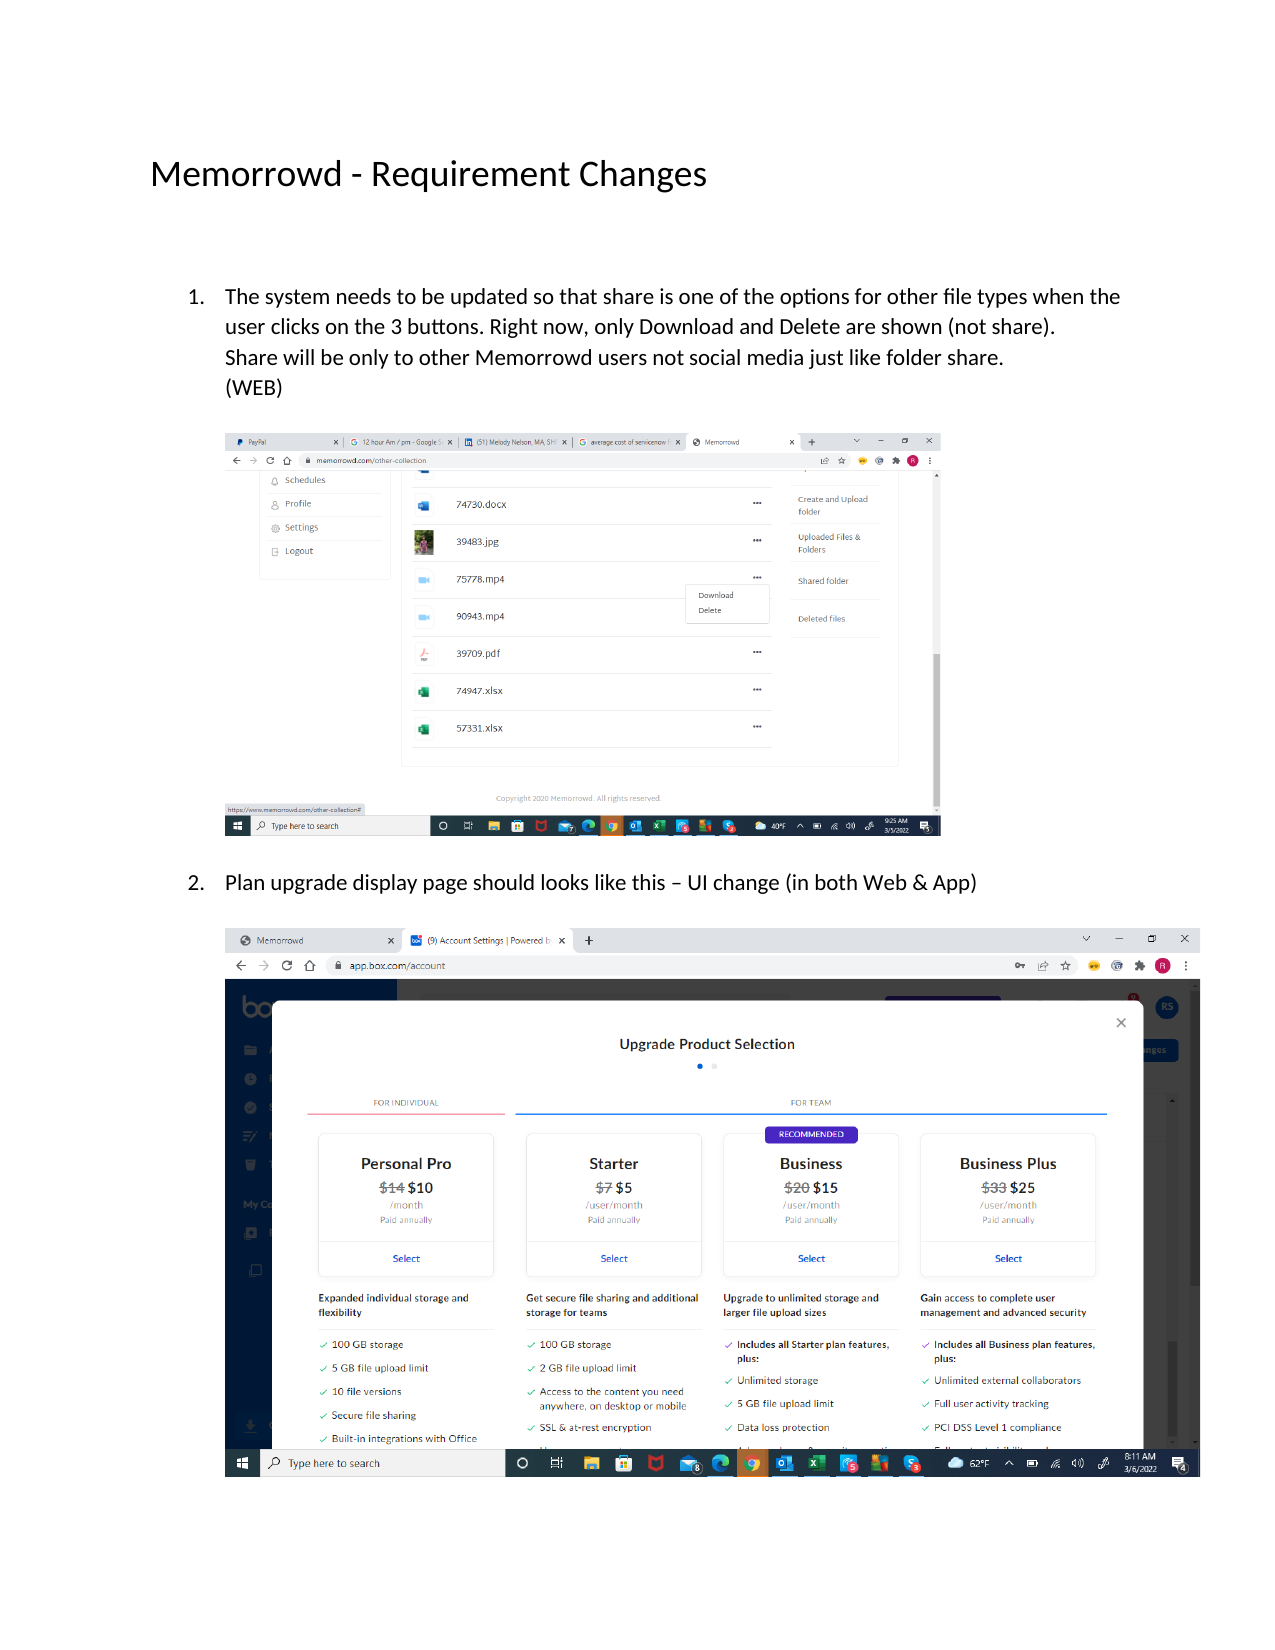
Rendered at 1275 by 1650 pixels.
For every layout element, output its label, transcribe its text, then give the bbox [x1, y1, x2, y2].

list Plan upgrade display page should looks like this – UI change (in both Web & App) [187, 868, 1125, 896]
list The system needs to be updated so that share is one of the options for other file types when the user clicks on the 3 buttons. Right now, only Download and Delete are shown (not share). [187, 282, 1125, 341]
picture [225, 433, 941, 836]
picture [225, 928, 1200, 1477]
text Memorrowd - Requirement Changes [150, 150, 1125, 196]
list Share will be only to other Memorrowd users not social media just like folder share. [225, 343, 1125, 371]
list (WEB) [225, 373, 1125, 401]
